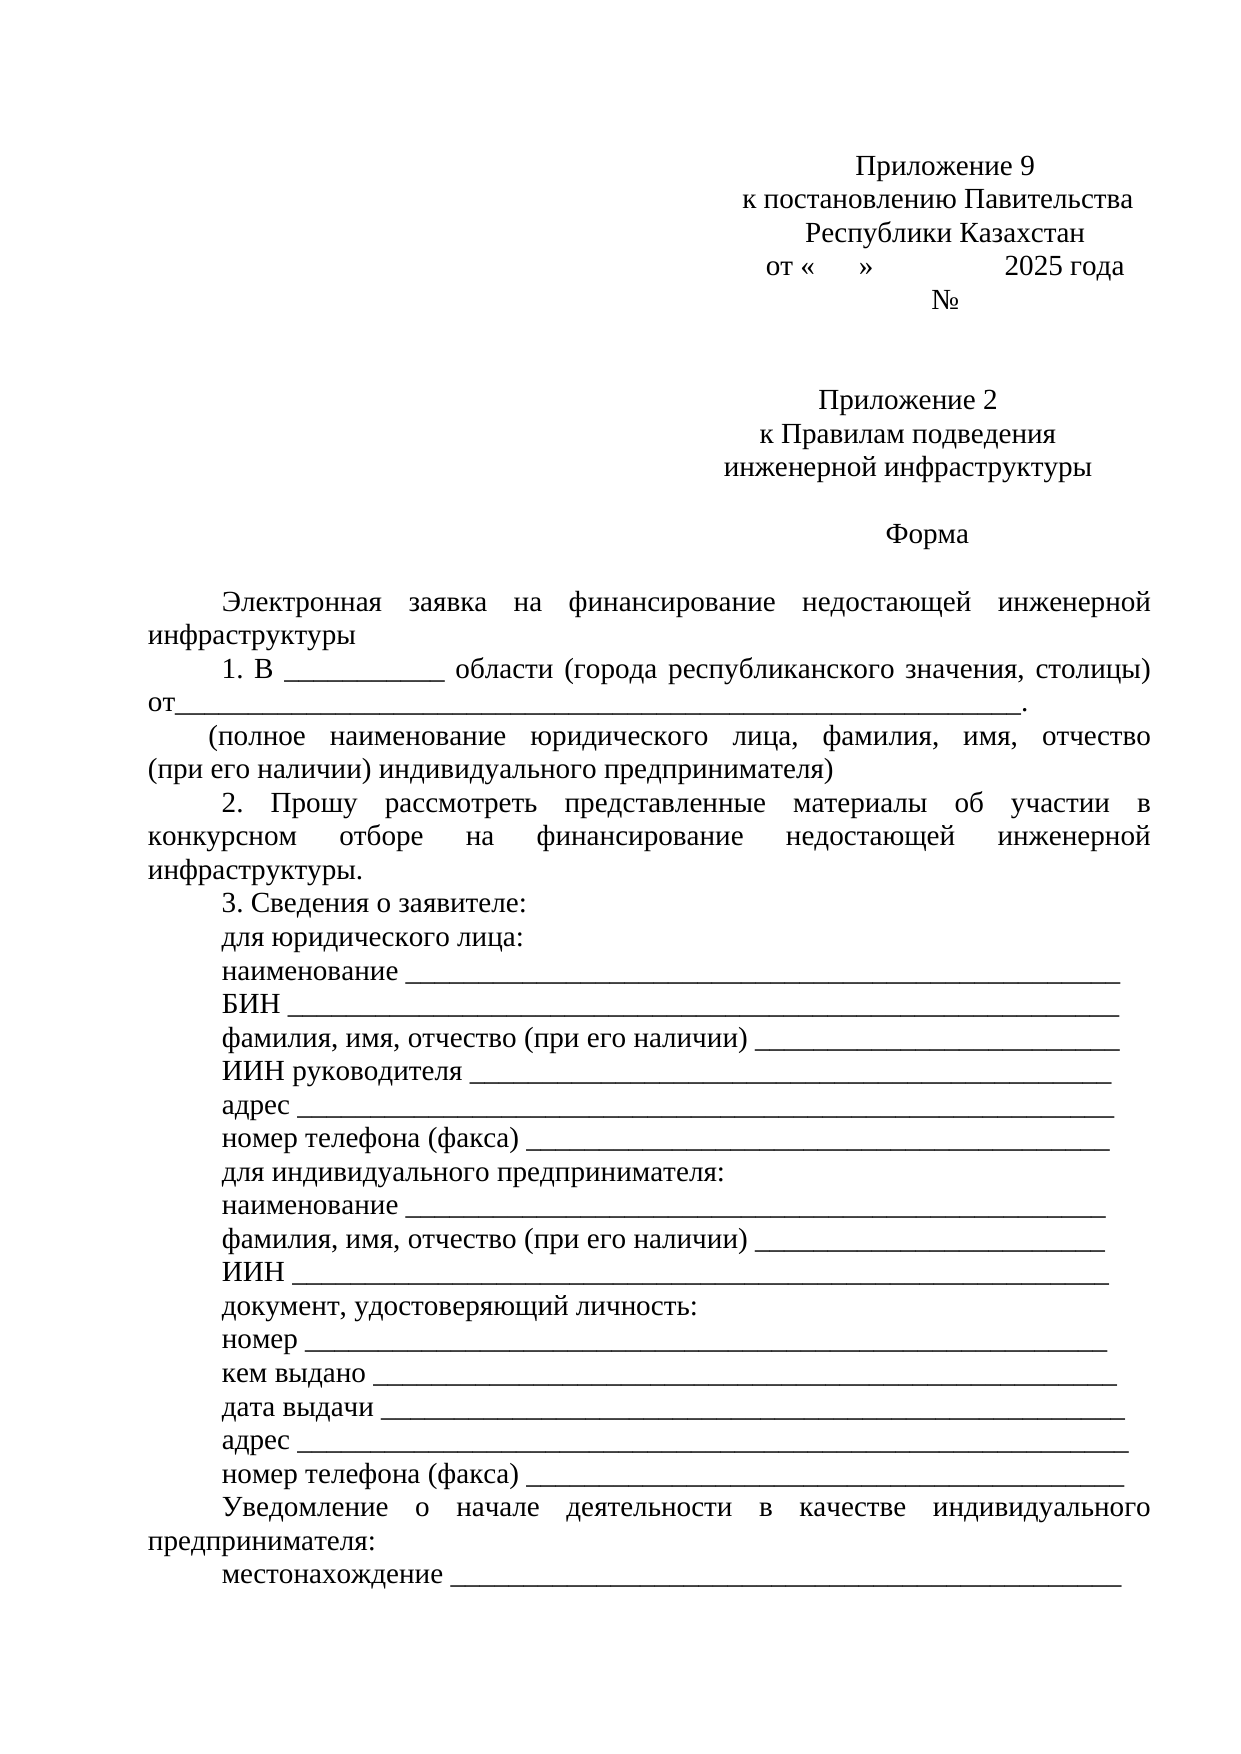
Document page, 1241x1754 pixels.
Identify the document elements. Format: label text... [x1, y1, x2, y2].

text кем выдано ___________________________________________________ [148, 1355, 1152, 1389]
text Уведомление о начале деятельности в качестве индивидуального предпринимателя: [148, 1489, 1152, 1556]
text номер телефона (факса) ________________________________________ [148, 1120, 1152, 1154]
text для юридического лица: [148, 919, 1152, 953]
text Приложение 9 [738, 148, 1152, 181]
text Приложение 2 [590, 382, 1152, 416]
text документ, удостоверяющий личность: [148, 1288, 1152, 1322]
text местонахождение ______________________________________________ [148, 1556, 1152, 1590]
text номер телефона (факса) _________________________________________ [148, 1456, 1152, 1489]
text к постановлению Павительства [724, 181, 1152, 215]
text ИИН ________________________________________________________ [148, 1254, 1152, 1288]
text дата выдачи ___________________________________________________ [148, 1389, 1152, 1422]
text для индивидуального предпринимателя: [148, 1154, 1152, 1187]
text 3. Сведения о заявителе: [148, 886, 1152, 919]
text фамилия, имя, отчество (при его наличии) _________________________ [148, 1020, 1152, 1053]
text инженерной инфраструктуры [590, 449, 1152, 483]
text наименование _________________________________________________ [148, 953, 1152, 986]
text ИИН руководителя ____________________________________________ [148, 1053, 1152, 1087]
text фамилия, имя, отчество (при его наличии) ________________________ [148, 1221, 1152, 1254]
text номер _______________________________________________________ [148, 1322, 1152, 1355]
text Республики Казахстан [738, 215, 1152, 248]
text наименование ________________________________________________ [148, 1187, 1152, 1221]
text 1. В ___________ области (города республиканского значения, столицы) от__________________________________________________________. (полное наименование юридического лица, фамилия, имя, отчество (при его наличии) индивидуального предпринимателя) [148, 651, 1152, 785]
text БИН _________________________________________________________ [148, 986, 1152, 1020]
text Форма [148, 517, 1152, 550]
text Электронная заявка на финансирование недостающей инженерной инфраструктуры [148, 584, 1152, 651]
text к Правилам подведения [590, 416, 1152, 449]
text адрес _________________________________________________________ [148, 1422, 1152, 1456]
text от « » 2025 года [738, 248, 1152, 282]
text № [738, 282, 1152, 315]
text 2. Прошу рассмотреть представленные материалы об участии в конкурсном отборе на финансирование недостающей инженерной инфраструктуры. [148, 785, 1152, 886]
text адрес ________________________________________________________ [148, 1087, 1152, 1120]
